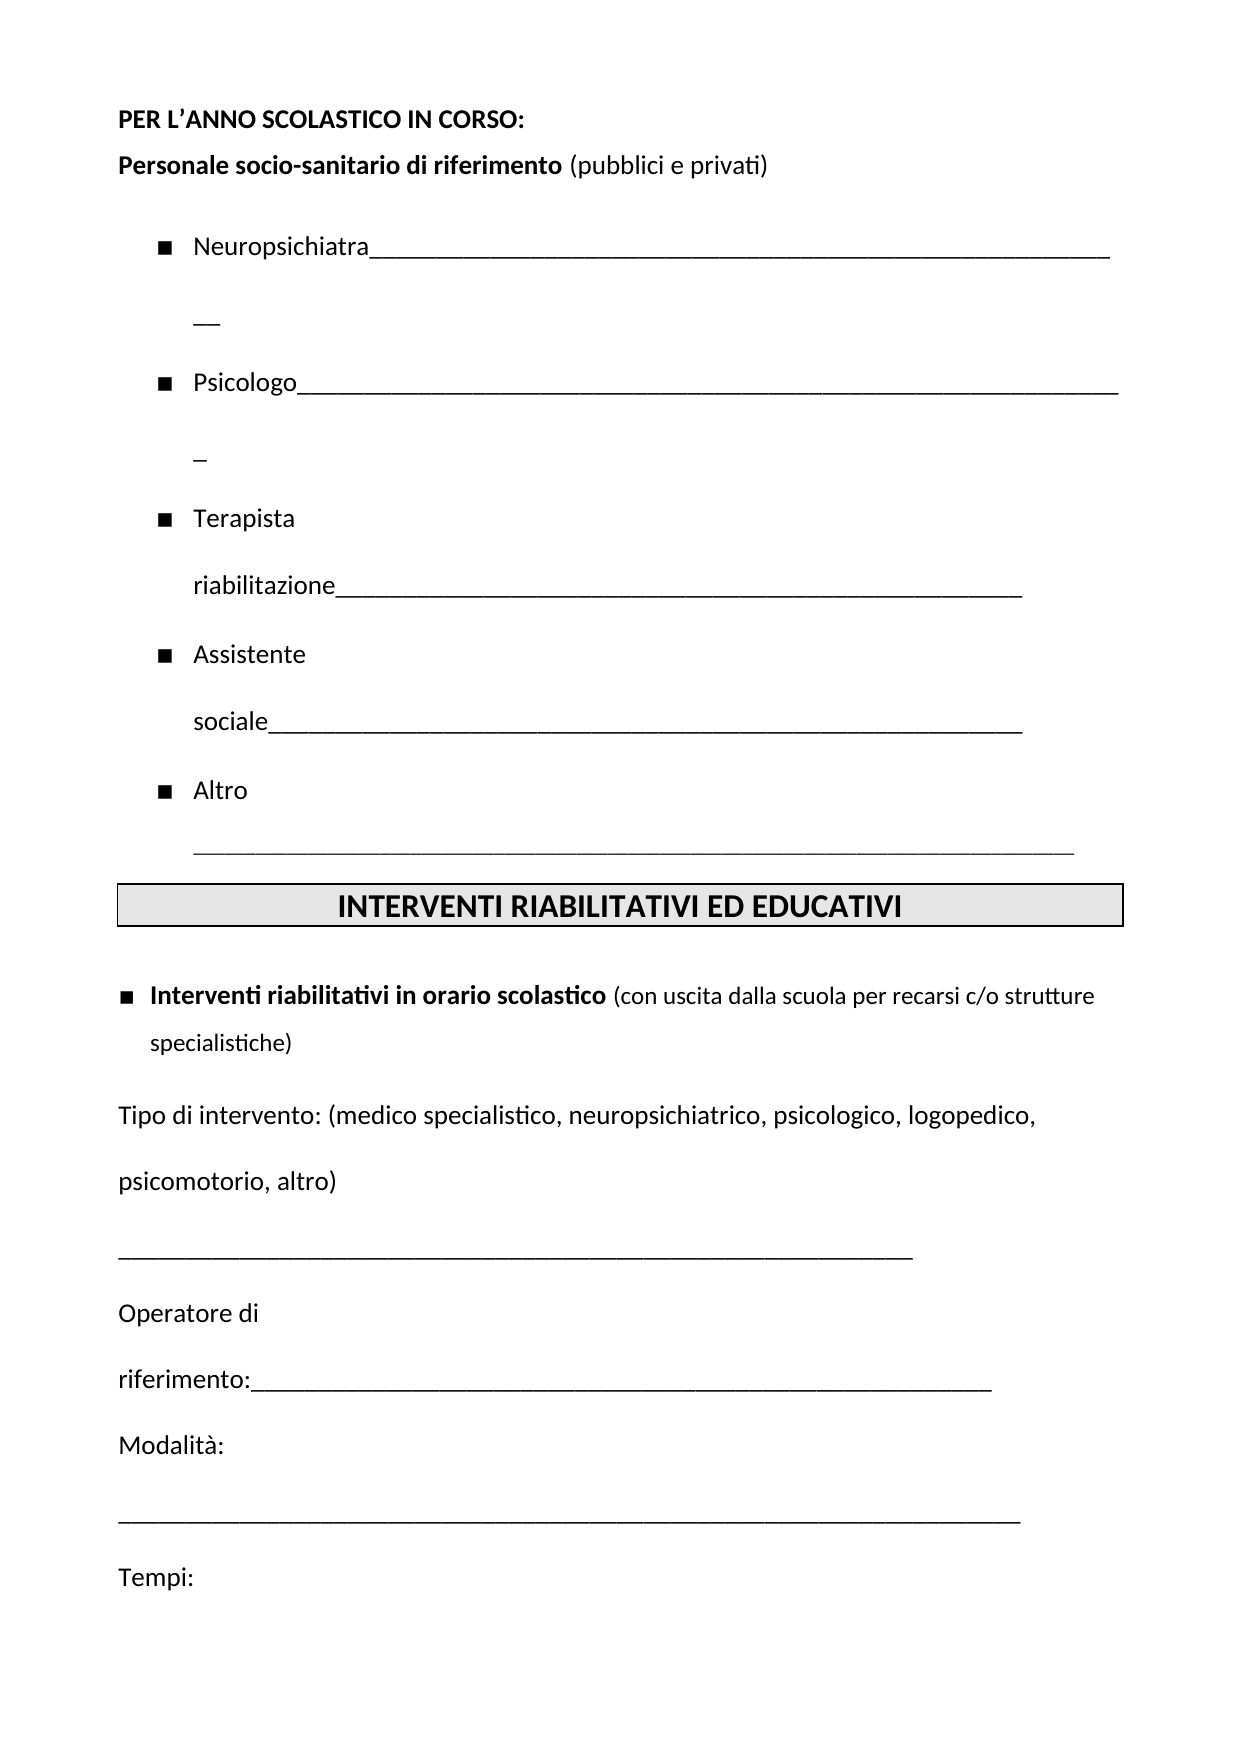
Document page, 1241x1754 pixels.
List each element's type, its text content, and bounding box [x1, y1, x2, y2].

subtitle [118, 1561, 1122, 1594]
subtitle INTERVENTI RIABILITATIVI ED EDUCATIVI [118, 885, 1122, 925]
subtitle Neuropsichiatra_________________________________________________________ [156, 226, 1122, 329]
subtitle Psicologo______________________________________________________________ [156, 362, 1122, 465]
subtitle PER L’ANNO SCOLASTICO IN CORSO: [118, 102, 1122, 136]
subtitle Assistente sociale________________________________________________________ [156, 634, 1122, 737]
subtitle Altro _____________________________________________________________________________________ [156, 770, 1122, 858]
subtitle Personale socio-sanitario di riferimento (pubblici e privati) [118, 148, 1122, 181]
list Interventi riabilitativi in orario scolastico (con uscita dalla scuola per recarsi c/o strutture specialistiche) [118, 978, 1122, 1058]
subtitle Terapista riabilitazione___________________________________________________ [156, 498, 1122, 601]
subtitle Modalità: ___________________________________________________________________ [118, 1428, 1122, 1528]
subtitle Operatore di riferimento:_______________________________________________________ [118, 1296, 1122, 1396]
